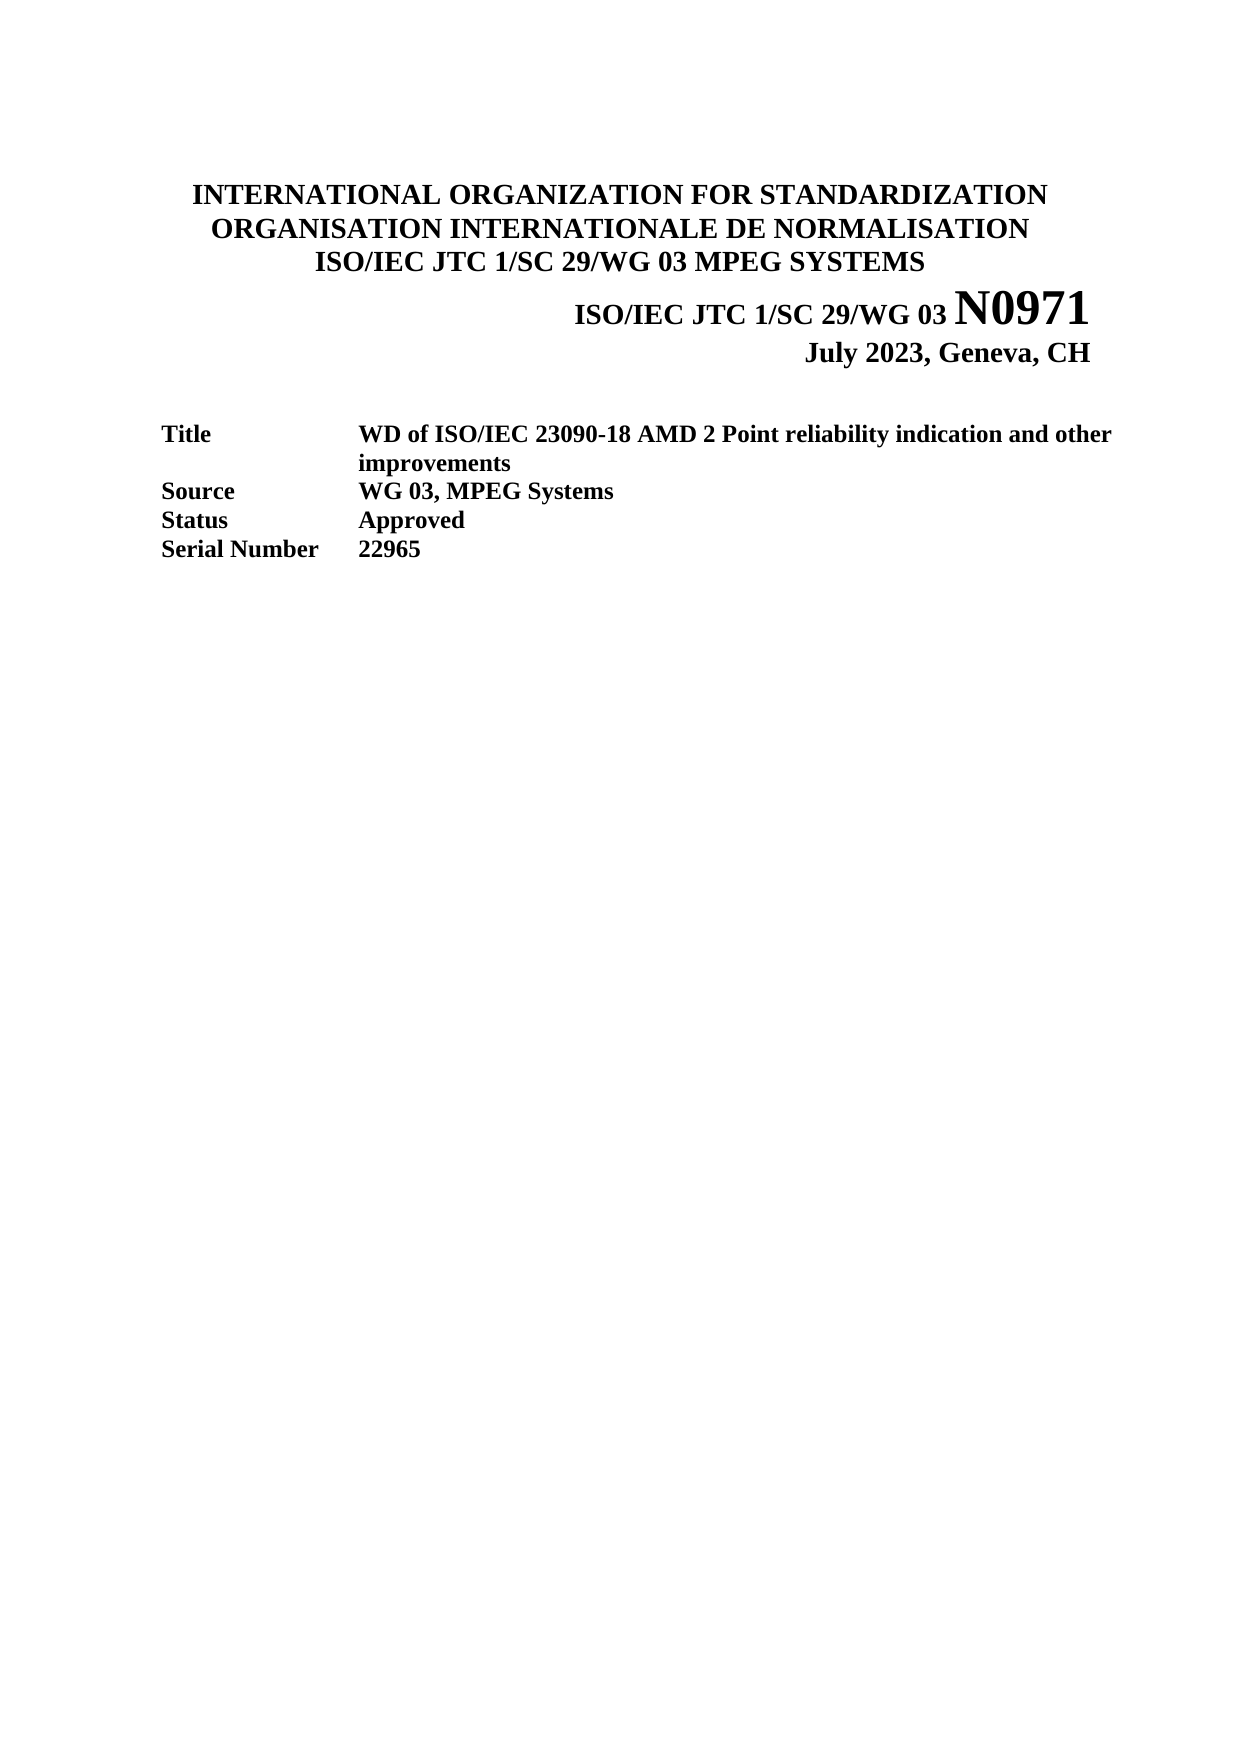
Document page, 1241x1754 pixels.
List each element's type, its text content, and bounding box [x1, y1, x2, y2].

table_header WD of ISO/IEC 23090-18 AMD 2 Point reliability indication and other improvements [347, 419, 1209, 476]
table_cell 22965 [347, 534, 1209, 563]
text ISO/IEC JTC 1/SC 29/WG 03 MPEG SYSTEMS [150, 244, 1090, 278]
text July 2023, Geneva, CH [150, 335, 1090, 369]
text ISO/IEC JTC 1/SC 29/WG 03 N0971 [150, 278, 1090, 335]
text INTERNATIONAL ORGANIZATION FOR STANDARDIZATION [150, 177, 1090, 211]
table_cell Source [150, 476, 347, 505]
table_header Title [150, 419, 347, 476]
table_cell WG 03, MPEG Systems [347, 476, 1209, 505]
table_cell Approved [347, 505, 1209, 534]
text ORGANISATION INTERNATIONALE DE NORMALISATION [150, 211, 1090, 244]
table_cell Serial Number [150, 534, 347, 563]
table_cell Status [150, 505, 347, 534]
